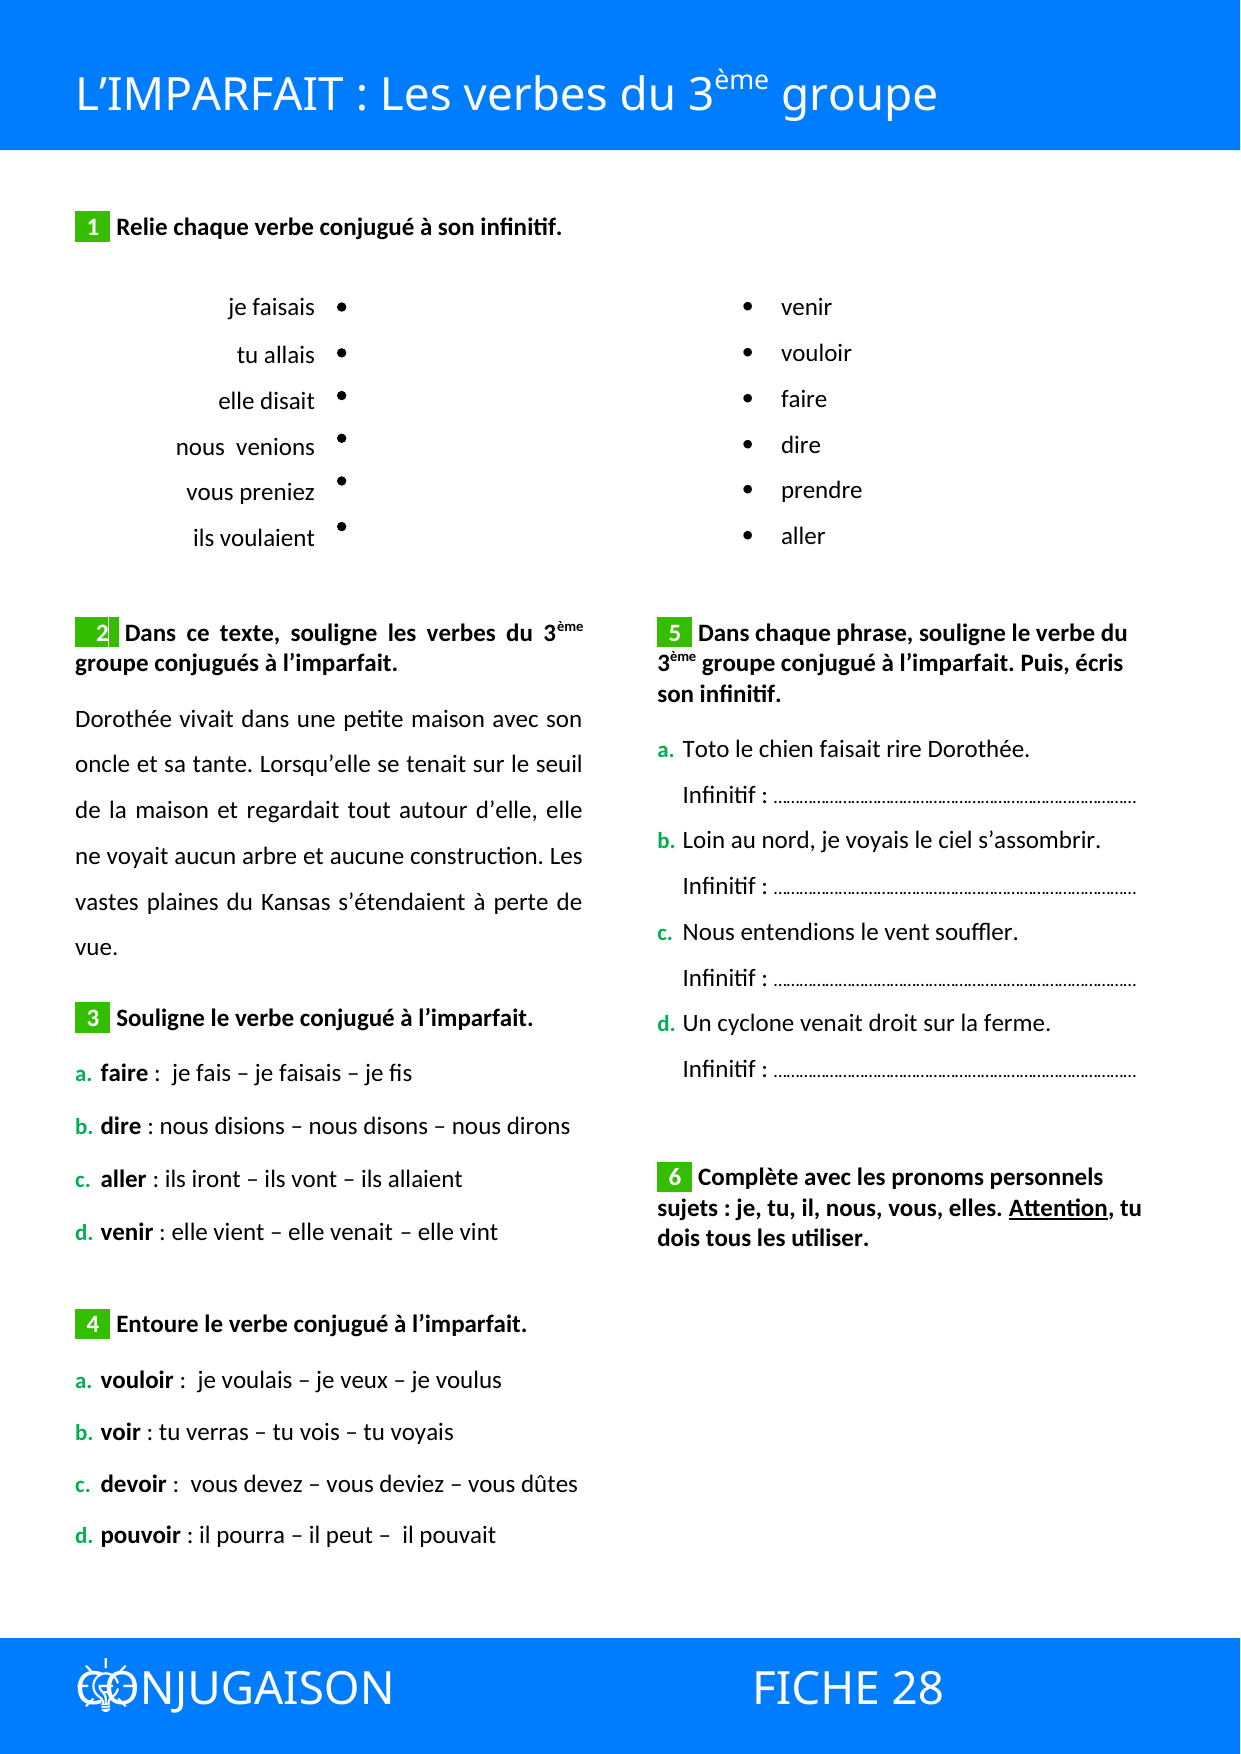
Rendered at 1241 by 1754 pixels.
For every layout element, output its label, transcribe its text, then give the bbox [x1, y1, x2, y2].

list Toto le chien faisait rire Dorothée. [657, 733, 1165, 764]
list Infinitif : ………………………………………………………………………… [682, 1053, 1165, 1084]
table_header je faisais tu allais elle disait nous venions vous preniez ils voulaient [75, 292, 326, 579]
list vouloir : je voulais – je veux – je voulus [75, 1364, 583, 1394]
table_header [326, 292, 694, 579]
list Loin au nord, je voyais le ciel s’assombrir. [657, 825, 1165, 855]
text 1 Relie chaque verbe conjugué à son infinitif. [110, 211, 1165, 242]
list Infinitif : ………………………………………………………………………… [682, 779, 1165, 809]
picture [75, 1658, 139, 1714]
list Infinitif : ………………………………………………………………………… [682, 870, 1165, 901]
list pouvoir : il pourra – il peut – il pouvait [75, 1520, 583, 1550]
list voir : tu verras – tu vois – tu voyais [75, 1416, 583, 1446]
text 5 Dans chaque phrase, souligne le verbe du 3ème groupe conjugué à l’imparfait. Puis, écris son infinitif. [657, 617, 1165, 708]
text 2 Dans ce texte, souligne les verbes du 3ème groupe conjugués à l’imparfait. [75, 617, 583, 678]
list Un cyclone venait droit sur la ferme. [657, 1008, 1165, 1038]
list venir : elle vient – elle venait – elle vint [75, 1216, 583, 1246]
text 3 Souligne le verbe conjugué à l’imparfait. [110, 1002, 583, 1033]
table_header venir vouloir faire dire prendre aller [695, 292, 1093, 579]
list Nous entendions le vent souffler. [657, 916, 1165, 947]
text 6 Complète avec les pronoms personnels sujets : je, tu, il, nous, vous, elles. Attention, tu dois tous les utiliser. [657, 1162, 1165, 1253]
list Infinitif : ………………………………………………………………………… [682, 962, 1165, 992]
list aller : ils iront – ils vont – ils allaient [75, 1163, 583, 1193]
list devoir : vous devez – vous deviez – vous dûtes [75, 1468, 583, 1498]
text 4 Entoure le verbe conjugué à l’imparfait. [75, 1308, 583, 1339]
text Dorothée vivait dans une petite maison avec son oncle et sa tante. Lorsqu’elle se tenait sur le seuil de la maison et regardait tout autour d’elle, elle ne voyait aucun arbre et aucune construction. Les vastes plaines du Kansas s’étendaient à perte de vue. [75, 703, 583, 962]
list faire : je fais – je faisais – je fis [75, 1058, 583, 1088]
list dire : nous disions – nous disons – nous dirons [75, 1110, 583, 1141]
